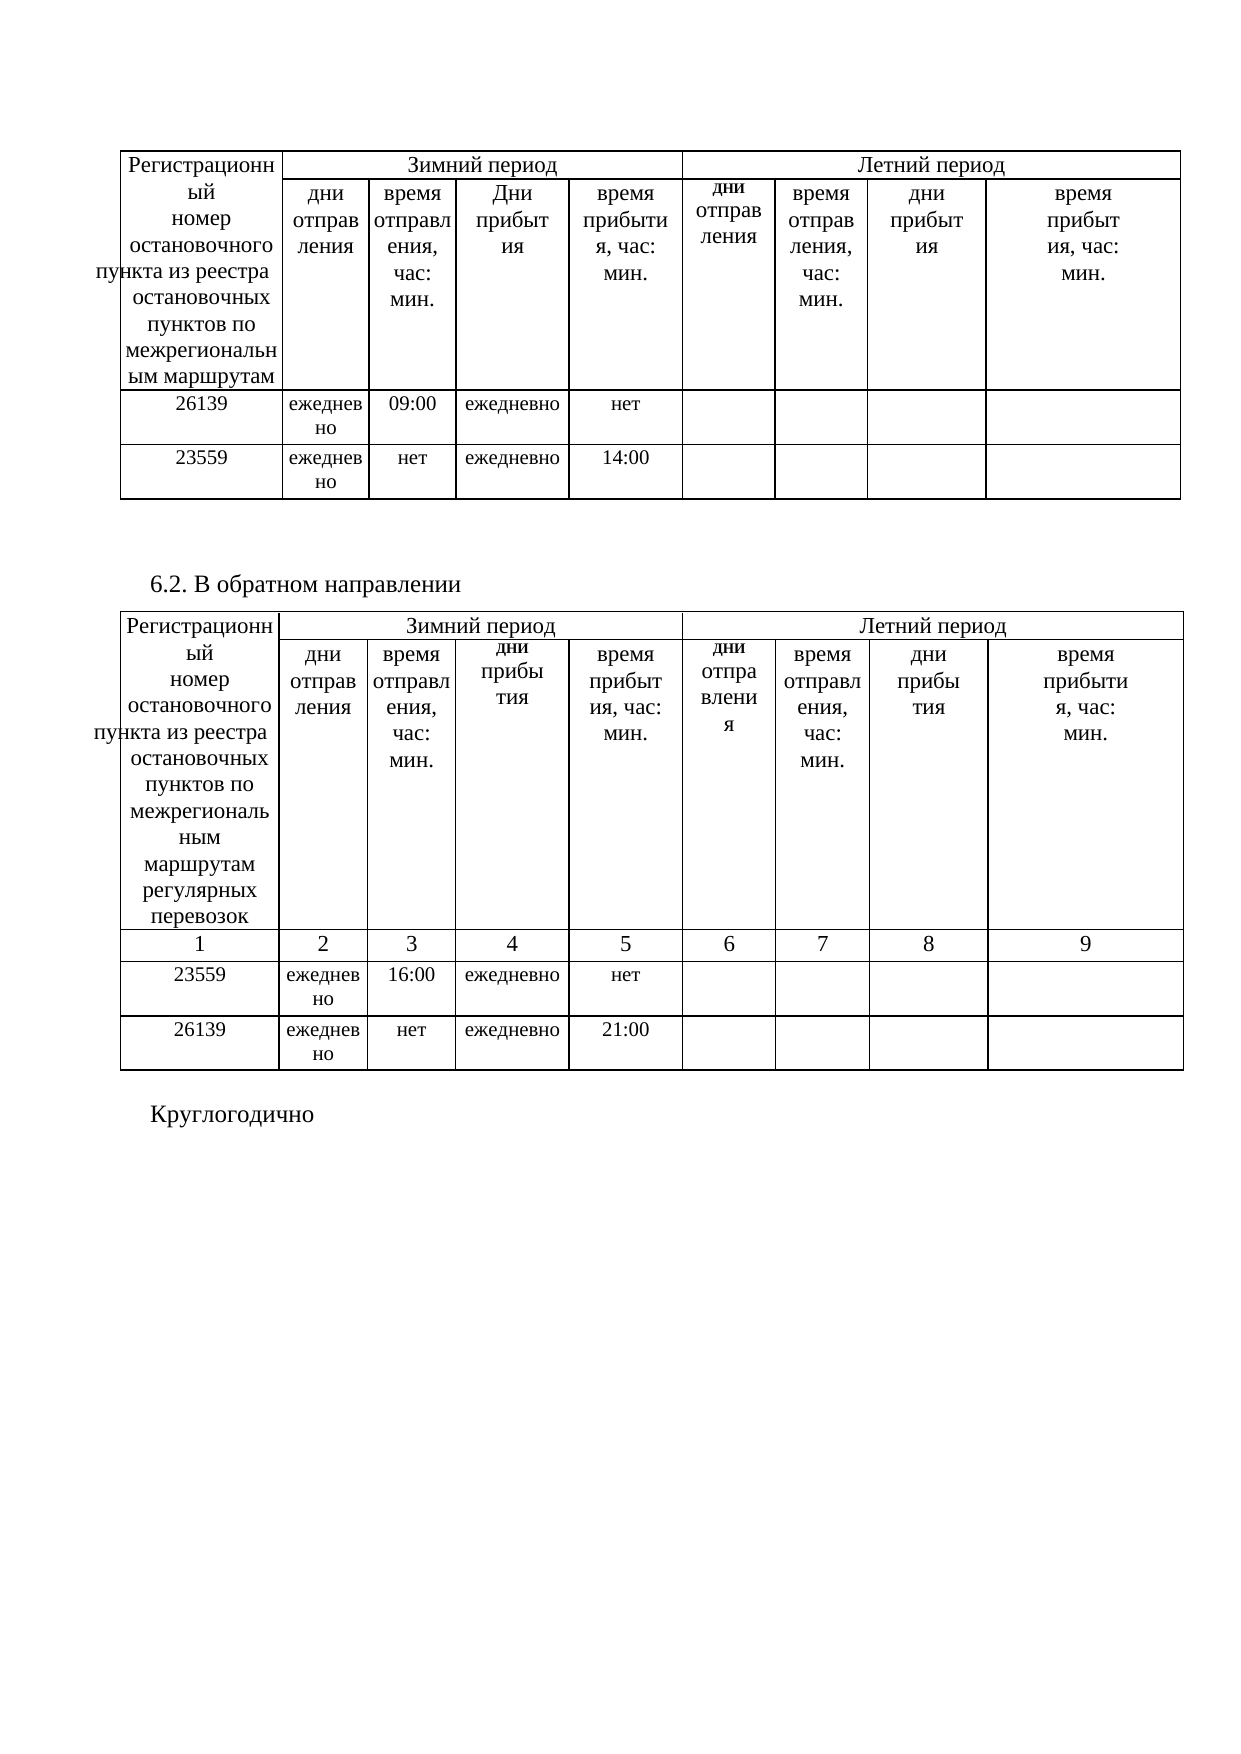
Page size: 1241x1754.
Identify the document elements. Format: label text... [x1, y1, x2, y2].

table_cell 2 [280, 930, 367, 961]
table_cell 16:00 [368, 962, 455, 1015]
table_cell 6 [683, 930, 775, 961]
table_cell [870, 962, 987, 1015]
table_cell [868, 445, 985, 498]
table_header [121, 152, 282, 389]
table_cell Дни прибыт ия [457, 180, 568, 389]
table_cell ежедневно [456, 962, 568, 1015]
table_cell дни прибыт ия [868, 180, 985, 389]
table_cell [683, 962, 775, 1015]
table_cell 8 [870, 930, 987, 961]
table_cell время прибыти я, час: мин. [989, 640, 1183, 929]
table_cell нет [570, 962, 682, 1015]
table_cell [987, 391, 1180, 444]
table_header Зимний период [280, 612, 682, 639]
table_cell время отправ ления, час: мин. [776, 180, 867, 389]
table_cell время прибыт ия, час: мин. [987, 180, 1180, 389]
table_cell время прибыт ия, час: мин. [570, 640, 682, 929]
table_cell ежедневно [283, 445, 368, 498]
table_cell ежедневно [457, 445, 568, 498]
table_cell время отправл ения, час: мин. [368, 640, 455, 929]
text Круглогодично [150, 1099, 1090, 1128]
table_cell нет [570, 391, 682, 444]
table_cell [776, 962, 869, 1015]
table_cell 9 [989, 930, 1183, 961]
table_cell дни прибы тия [870, 640, 987, 929]
table_header Летний период [683, 152, 1180, 178]
table_cell ежедневно [280, 1017, 367, 1069]
table_cell [683, 391, 774, 444]
table_cell [683, 1017, 775, 1069]
table_cell [870, 1017, 987, 1069]
table_cell [683, 445, 774, 498]
table_header Регистрационный номер остановочного пункта из реестра остановочных пунктов по межрегиональным маршрутам регулярных перевозок [121, 612, 279, 929]
table_cell дни отправ ления [280, 640, 367, 929]
table_cell ежедневно [457, 391, 568, 444]
table_header Летний период [683, 612, 1183, 639]
table_cell 21:00 [570, 1017, 682, 1069]
table_cell 1 [121, 930, 278, 961]
text 6.2. В обратном направлении [150, 569, 1090, 598]
table_cell 7 [776, 930, 869, 961]
table_cell 26139 [121, 1017, 278, 1069]
table_cell 23559 [121, 445, 282, 498]
table_cell [776, 391, 867, 444]
table_cell ДНИ прибы тия [456, 640, 568, 929]
table_cell [987, 445, 1180, 498]
table_cell ДНИ отпра влени я [683, 640, 775, 929]
table_cell ежедневно [280, 962, 367, 1015]
table_cell [776, 1017, 869, 1069]
table_header Зимний период [283, 152, 682, 178]
table_cell время прибыти я, час: мин. [570, 180, 682, 389]
table_cell [989, 1017, 1183, 1069]
table_cell [776, 445, 867, 498]
table_cell время отправл ения, час: мин. [370, 180, 455, 389]
table_cell 09:00 [370, 391, 455, 444]
table_cell 26139 [121, 391, 282, 444]
table_cell 23559 [121, 962, 278, 1015]
table_cell ежедневно [283, 391, 368, 444]
table_cell нет [368, 1017, 455, 1069]
table_cell 5 [570, 930, 682, 961]
table_cell время отправл ения, час: мин. [776, 640, 869, 929]
table_cell нет [370, 445, 455, 498]
table_cell ежедневно [456, 1017, 568, 1069]
table_cell дни отправ ления [283, 180, 368, 389]
table_cell 3 [368, 930, 455, 961]
table_cell 14:00 [570, 445, 682, 498]
table_cell 4 [456, 930, 568, 961]
table_cell [868, 391, 985, 444]
table_cell [989, 962, 1183, 1015]
table_cell ДНИ отправ ления [683, 180, 774, 389]
